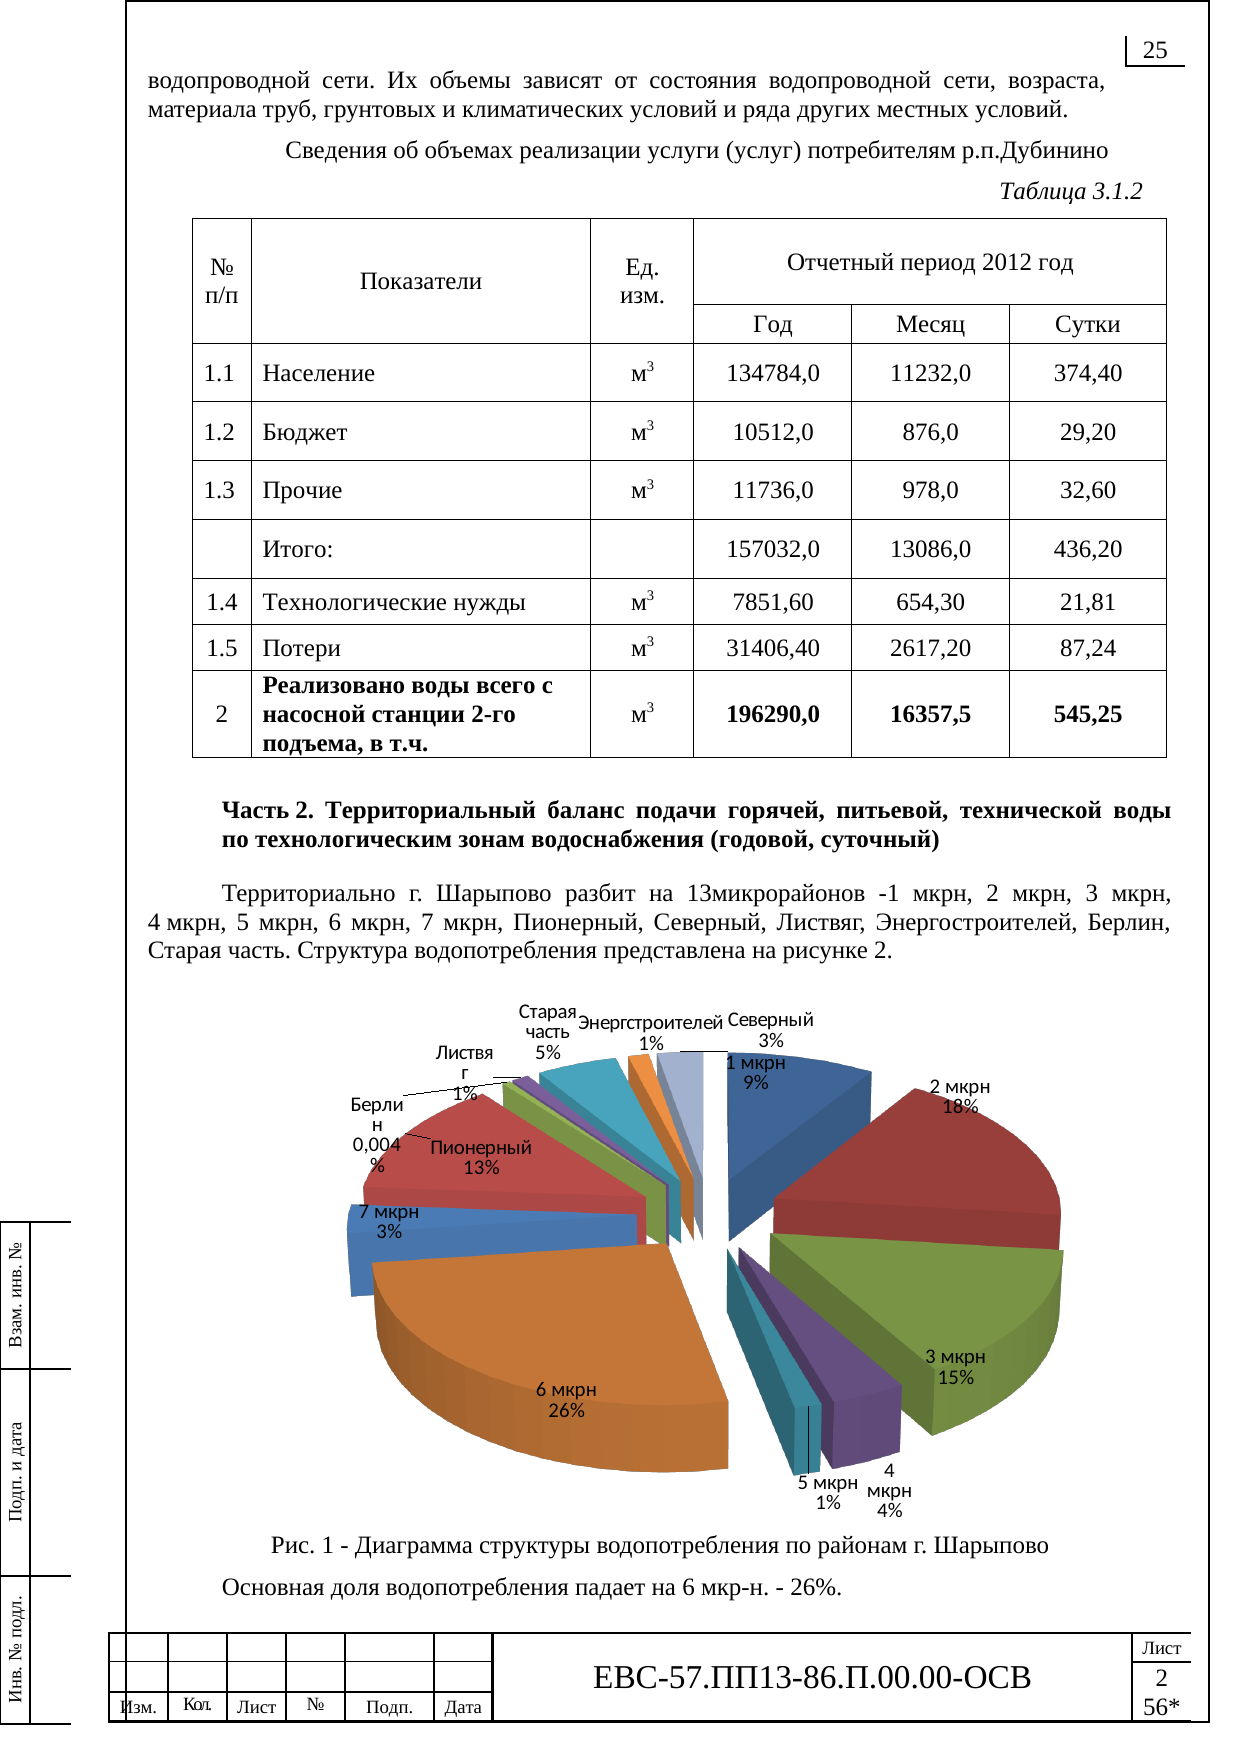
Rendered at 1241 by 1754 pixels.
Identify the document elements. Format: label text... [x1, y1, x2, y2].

table_cell 7851,60 [694, 579, 851, 623]
table_cell Прочие [252, 461, 590, 519]
table_cell 654,30 [852, 579, 1009, 623]
table_cell 32,60 [1010, 461, 1166, 519]
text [148, 65, 1172, 122]
table_cell 1.5 [193, 625, 251, 669]
text Основная доля водопотребления падает на 6 мкр-н. - 26%. [148, 1572, 1172, 1601]
table_cell 11736,0 [694, 461, 851, 519]
table_cell 157032,0 [694, 520, 851, 577]
table_cell 978,0 [852, 461, 1009, 519]
table_cell 1.2 [193, 402, 251, 460]
table_cell м3 [591, 625, 693, 669]
table_cell 1.4 [193, 579, 251, 623]
table_cell 2617,20 [852, 625, 1009, 669]
table_cell Бюджет [252, 402, 590, 460]
table_cell 21,81 [1010, 579, 1166, 623]
table_cell 10512,0 [694, 402, 851, 460]
table_cell 374,40 [1010, 344, 1166, 401]
text Сведения об объемах реализации услуги (услуг) потребителям р.п.Дубинино [148, 135, 1172, 164]
table_cell [591, 520, 693, 577]
table_cell Технологические нужды [252, 579, 590, 623]
table_cell 16357,5 [852, 671, 1009, 757]
table_cell 134784,0 [694, 344, 851, 401]
table_cell 1.1 [193, 344, 251, 401]
text Рис. 1 - Диаграмма структуры водопотребления по районам г. Шарыпово [148, 1531, 1172, 1559]
table_header Ед. изм. [591, 219, 693, 342]
table_cell 11232,0 [852, 344, 1009, 401]
subtitle Территориальный баланс подачи горячей, питьевой, технической воды по технологическим зонам водоснабжения (годовой, суточный) [222, 795, 1172, 853]
table_cell м3 [591, 344, 693, 401]
table_cell 196290,0 [694, 671, 851, 757]
table_header № п/п [193, 219, 251, 342]
table_cell [193, 520, 251, 577]
table_cell 876,0 [852, 402, 1009, 460]
table_cell 31406,40 [694, 625, 851, 669]
list Таблица 3.1.2 [177, 176, 1143, 205]
table_cell 2 [193, 671, 251, 757]
table_cell Население [252, 344, 590, 401]
table_cell Месяц [852, 305, 1009, 342]
table_cell Сутки [1010, 305, 1166, 342]
table_cell м3 [591, 671, 693, 757]
table_cell 13086,0 [852, 520, 1009, 577]
text Территориально г. Шарыпово разбит на 13микрорайонов -1 мкрн, 2 мкрн, 3 мкрн, 4 мкрн, 5 мкрн, 6 мкрн, 7 мкрн, Пионерный, Северный, Листвяг, Энергостроителей, Берлин, Старая часть. Структура водопотребления представлена на рисунке 2. [148, 878, 1172, 964]
table_cell 436,20 [1010, 520, 1166, 577]
table_cell 29,20 [1010, 402, 1166, 460]
table_header Отчетный период 2012 год [694, 219, 1166, 303]
table_cell м3 [591, 402, 693, 460]
table_cell м3 [591, 461, 693, 519]
table_header Показатели [252, 219, 590, 342]
table_cell 1.3 [193, 461, 251, 519]
table_cell Потери [252, 625, 590, 669]
table_cell Итого: [252, 520, 590, 577]
table_cell 545,25 [1010, 671, 1166, 757]
table_cell Реализовано воды всего с насосной станции 2-го подъема, в т.ч. [252, 671, 590, 757]
table_cell 87,24 [1010, 625, 1166, 669]
table_cell м3 [591, 579, 693, 623]
table_cell Год [694, 305, 851, 342]
